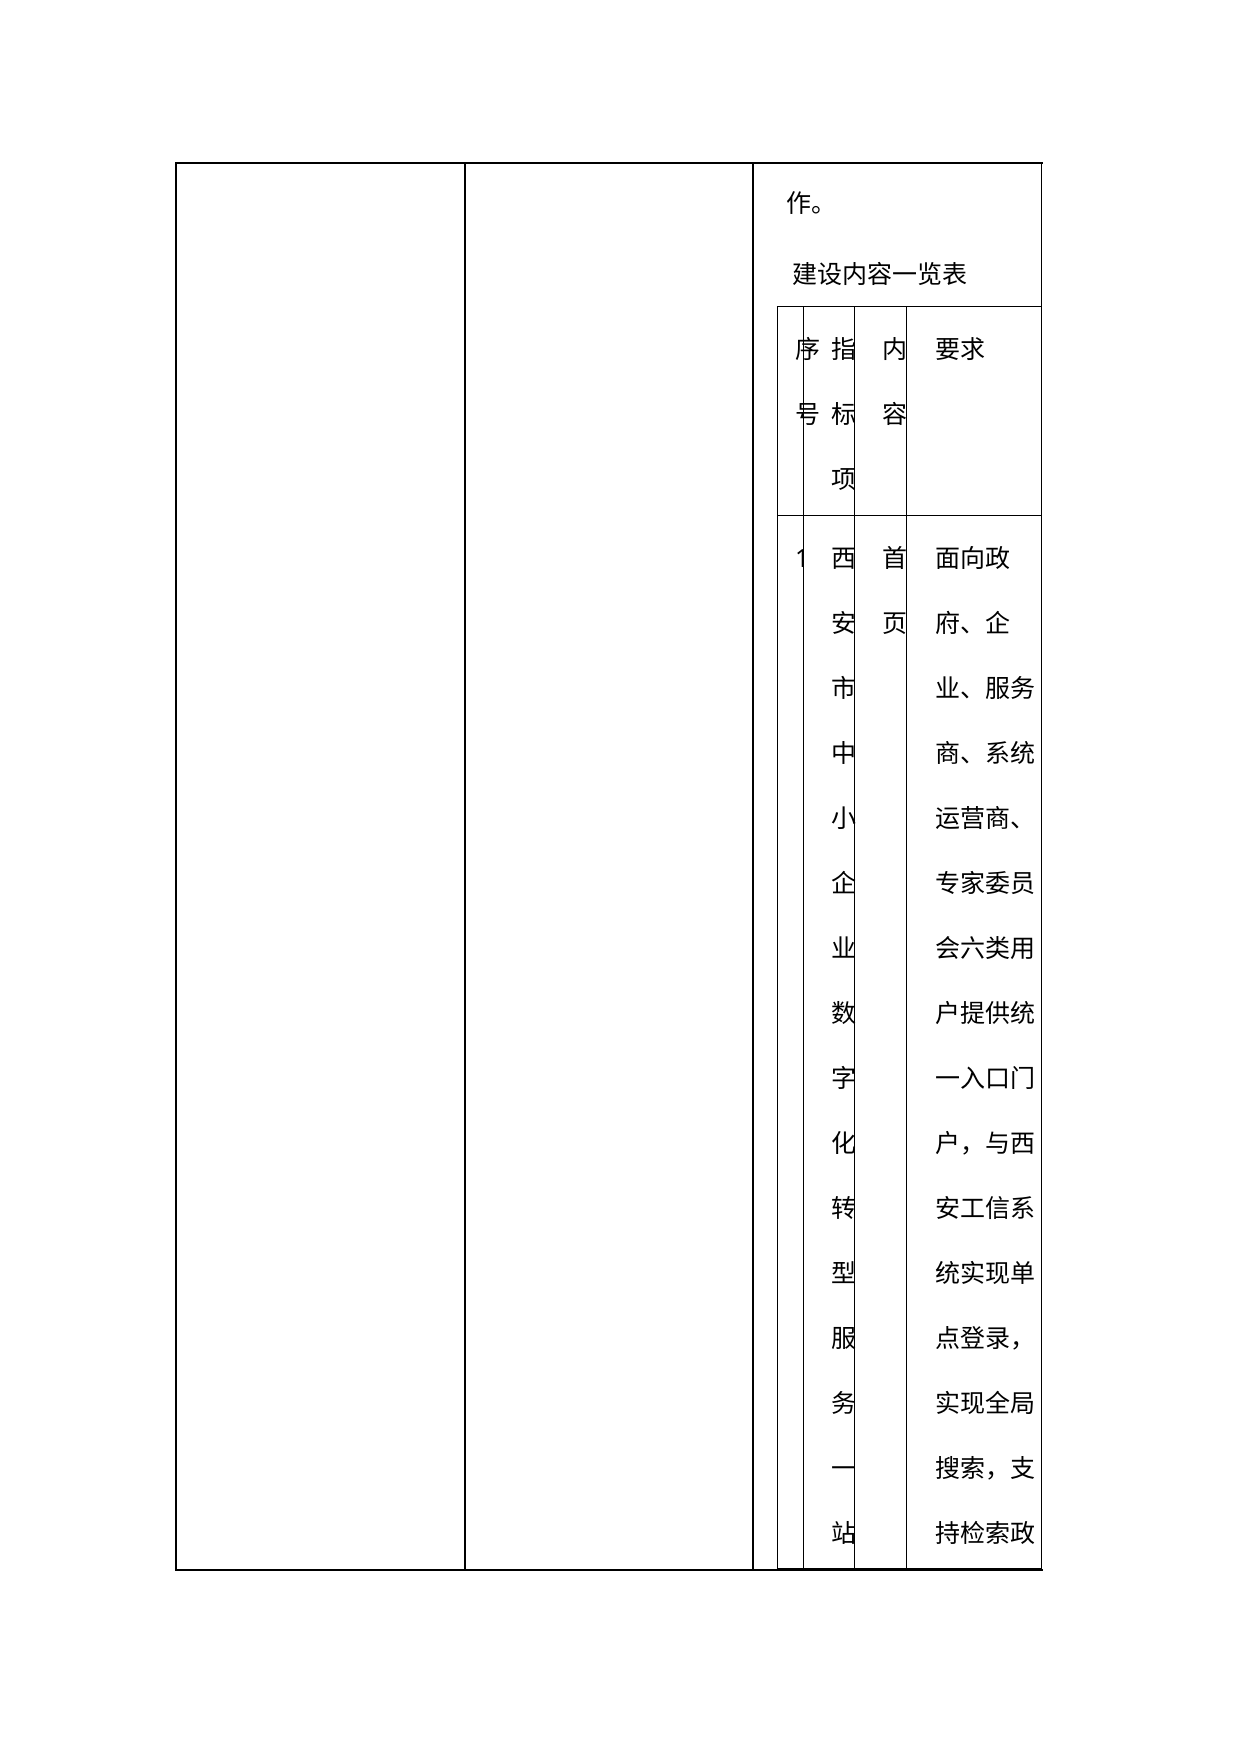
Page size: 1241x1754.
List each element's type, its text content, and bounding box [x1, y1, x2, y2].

table_cell [466, 164, 752, 1569]
table_cell 1 [177, 164, 464, 1569]
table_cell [754, 164, 1041, 1569]
